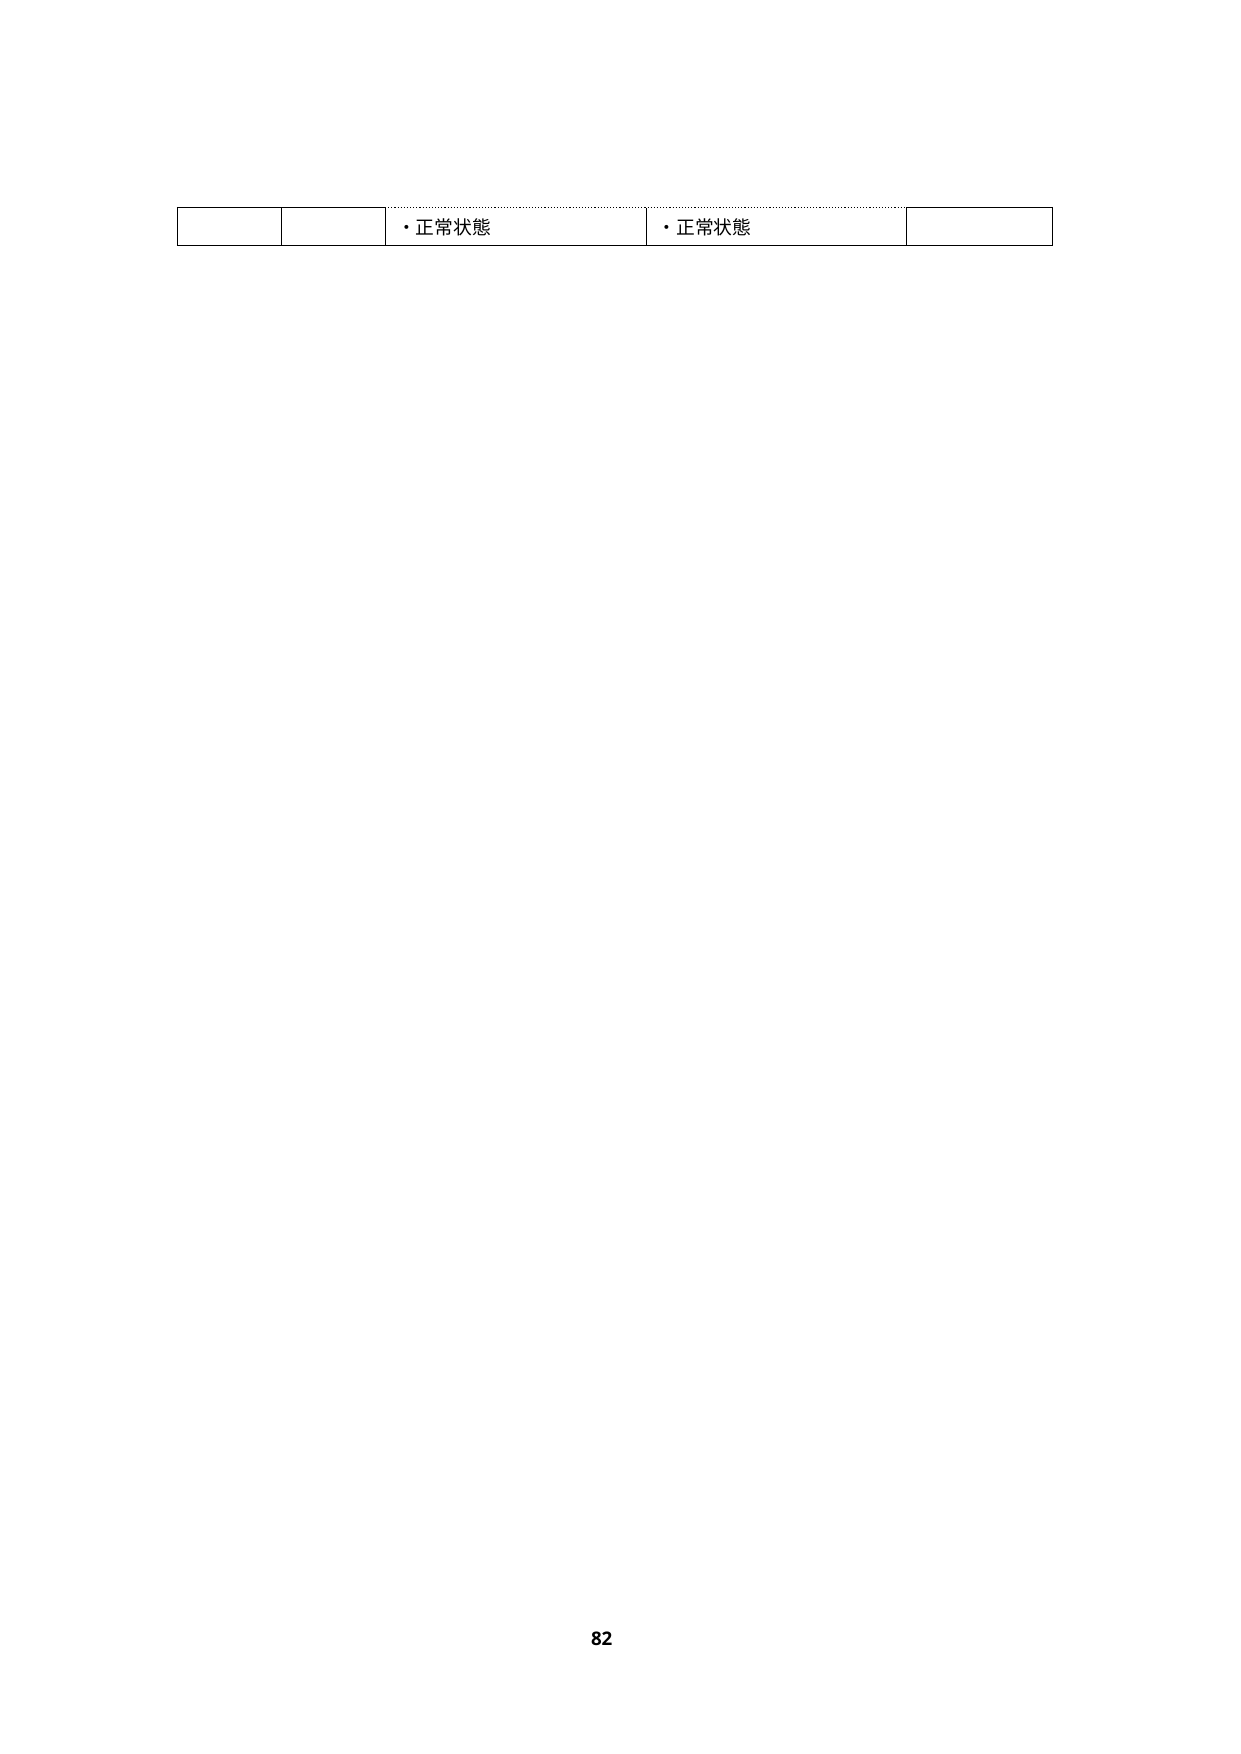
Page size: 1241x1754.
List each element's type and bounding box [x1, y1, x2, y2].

table_cell [386, 207, 646, 245]
table_cell [647, 207, 906, 245]
